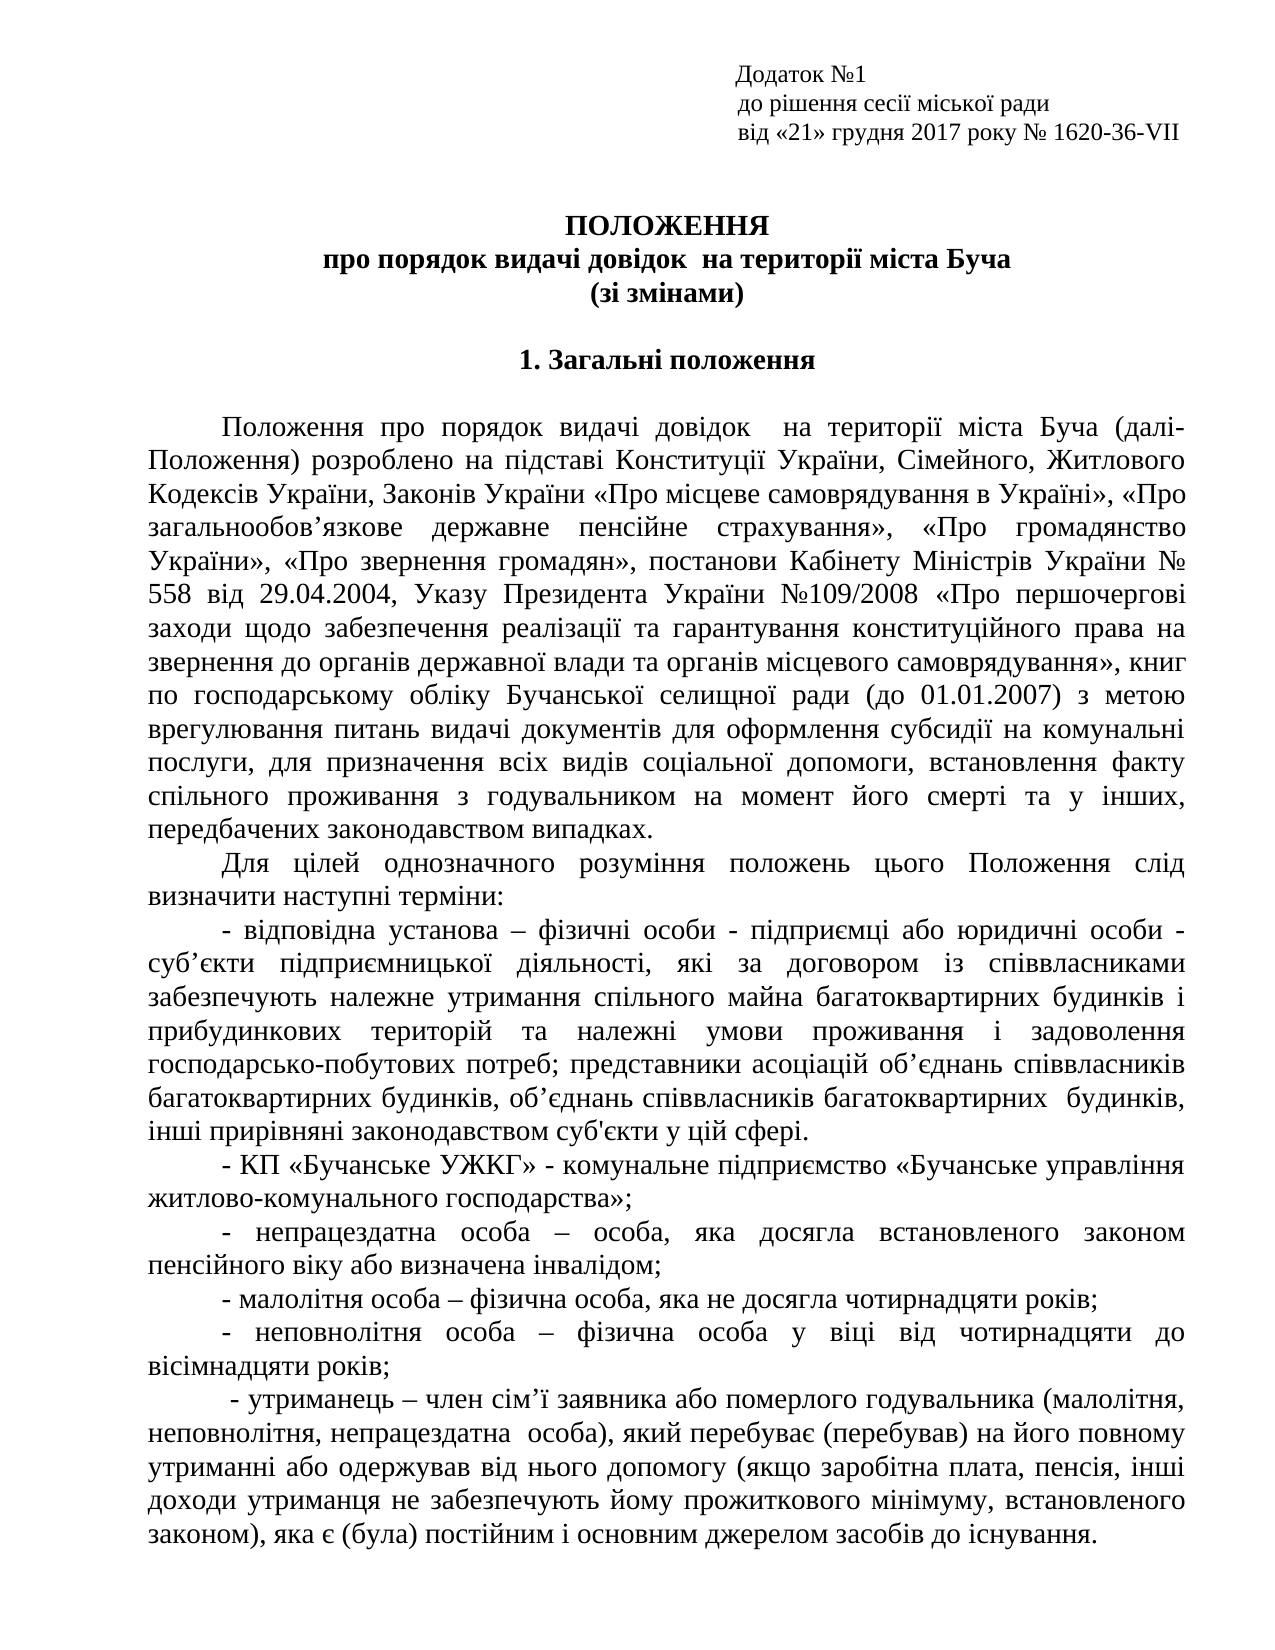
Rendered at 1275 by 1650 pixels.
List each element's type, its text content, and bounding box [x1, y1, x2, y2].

text Додаток №1 [148, 59, 1186, 88]
text про порядок видачі довідок на території міста Буча [148, 241, 1186, 275]
text Для цілей однозначного розуміння положень цього Положення слід визначити наступні терміни: [148, 845, 1186, 912]
text (зі змінами) [148, 275, 1186, 308]
text - утриманець – член сім’ї заявника або померлого годувальника (малолітня, неповнолітня, непрацездатна особа), який перебуває (перебував) на його повному утриманні або одержував від нього допомогу (якщо заробітна плата, пенсія, інші доходи утриманця не забезпечують йому прожиткового мінімуму, встановленого законом), яка є (була) постійним і основним джерелом засобів до існування. [148, 1382, 1186, 1549]
text - непрацездатна особа – особа, яка досягла встановленого законом пенсійного віку або визначена інвалідом; [148, 1214, 1186, 1281]
text ПОЛОЖЕННЯ [148, 208, 1186, 241]
text - неповнолітня особа – фізична особа у віці від чотирнадцяти до вісімнадцяти років; [148, 1314, 1186, 1382]
text 1. Загальні положення [148, 342, 1186, 375]
text - відповідна установа – фізичні особи - підприємці або юридичні особи - суб’єкти підприємницької діяльності, які за договором із співвласниками забезпечують належне утримання спільного майна багатоквартирних будинків і прибудинкових територій та належні умови проживання і задоволення господарсько-побутових потреб; представники асоціацій об’єднань співвласників багатоквартирних будинків, об’єднань співвласників багатоквартирних будинків, інші прирівняні законодавством суб'єкти у цій сфері. [148, 912, 1186, 1147]
text від «21» грудня 2017 року № 1620-36-VII [148, 117, 1186, 145]
text Положення про порядок видачі довідок на території міста Буча (далі-Положення) розроблено на підставі Конституції України, Сімейного, Житлового Кодексів України, Законів України «Про місцеве самоврядування в Україні», «Про загальнообов’язкове державне пенсійне страхування», «Про громадянство України», «Про звернення громадян», постанови Кабінету Міністрів України № 558 від 29.04.2004, Указу Президента України №109/2008 «Про першочергові заходи щодо забезпечення реалізації та гарантування конституційного права на звернення до органів державної влади та органів місцевого самоврядування», книг по господарському обліку Бучанської селищної ради (до 01.01.2007) з метою врегулювання питань видачі документів для оформлення субсидії на комунальні послуги, для призначення всіх видів соціальної допомоги, встановлення факту спільного проживання з годувальником на момент його смерті та у інших, передбачених законодавством випадках. [148, 409, 1186, 845]
text - малолітня особа – фізична особа, яка не досягла чотирнадцяти років; [148, 1281, 1186, 1314]
text до рішення сесії міської ради [148, 88, 1186, 117]
text - КП «Бучанське УЖКГ» - комунальне підприємство «Бучанське управління житлово-комунального господарства»; [148, 1147, 1186, 1214]
